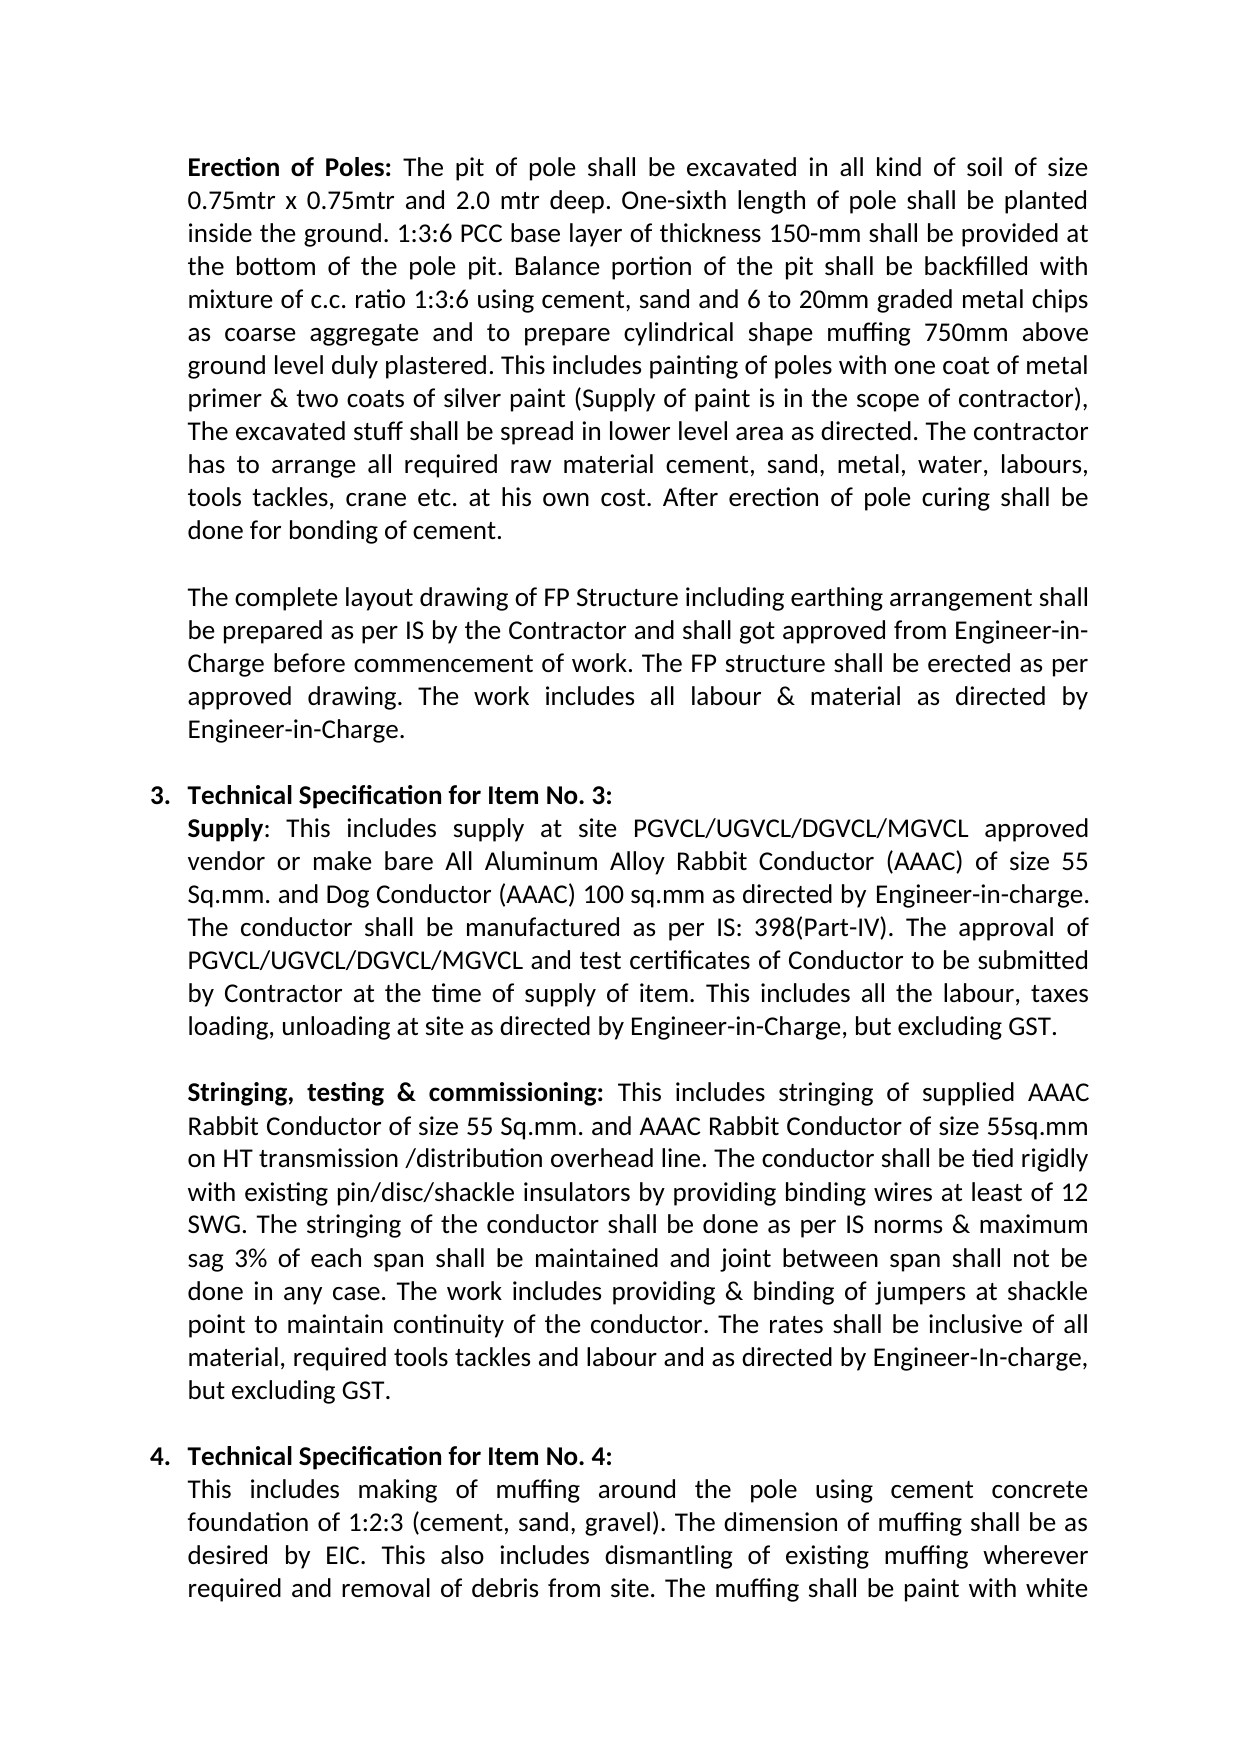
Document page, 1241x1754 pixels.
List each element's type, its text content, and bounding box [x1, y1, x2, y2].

list Technical Specification for Item No. 4: [150, 1439, 1090, 1472]
text Supply: This includes supply at site PGVCL/UGVCL/DGVCL/MGVCL approved vendor or make bare All Aluminum Alloy Rabbit Conductor (AAAC) of size 55 Sq.mm. and Dog Conductor (AAAC) 100 sq.mm as directed by Engineer-in-charge. The conductor shall be manufactured as per IS: 398(Part-IV). The approval of PGVCL/UGVCL/DGVCL/MGVCL and test certificates of Conductor to be submitted by Contractor at the time of supply of item. This includes all the labour, taxes loading, unloading at site as directed by Engineer-in-Charge, but excluding GST. [187, 811, 1090, 1043]
text Stringing, testing & commissioning: This includes stringing of supplied AAAC Rabbit Conductor of size 55 Sq.mm. and AAAC Rabbit Conductor of size 55sq.mm on HT transmission /distribution overhead line. The conductor shall be tied rigidly with existing pin/disc/shackle insulators by providing binding wires at least of 12 SWG. The stringing of the conductor shall be done as per IS norms & maximum sag 3% of each span shall be maintained and joint between span shall not be done in any case. The work includes providing & binding of jumpers at shackle point to maintain continuity of the conductor. The rates shall be inclusive of all material, required tools tackles and labour and as directed by Engineer-In-charge, but excluding GST. [187, 1076, 1090, 1406]
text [187, 1472, 1090, 1604]
text The complete layout drawing of FP Structure including earthing arrangement shall be prepared as per IS by the Contractor and shall got approved from Engineer-in-Charge before commencement of work. The FP structure shall be erected as per approved drawing. The work includes all labour & material as directed by Engineer-in-Charge. [187, 580, 1090, 745]
list Technical Specification for Item No. 3: [150, 778, 1090, 811]
text Erection of Poles: The pit of pole shall be excavated in all kind of soil of size 0.75mtr x 0.75mtr and 2.0 mtr deep. One-sixth length of pole shall be planted inside the ground. 1:3:6 PCC base layer of thickness 150-mm shall be provided at the bottom of the pole pit. Balance portion of the pit shall be backfilled with mixture of c.c. ratio 1:3:6 using cement, sand and 6 to 20mm graded metal chips as coarse aggregate and to prepare cylindrical shape muffing 750mm above ground level duly plastered. This includes painting of poles with one coat of metal primer & two coats of silver paint (Supply of paint is in the scope of contractor), The excavated stuff shall be spread in lower level area as directed. The contractor has to arrange all required raw material cement, sand, metal, water, labours, tools tackles, crane etc. at his own cost. After erection of pole curing shall be done for bonding of cement. [150, 150, 1090, 546]
